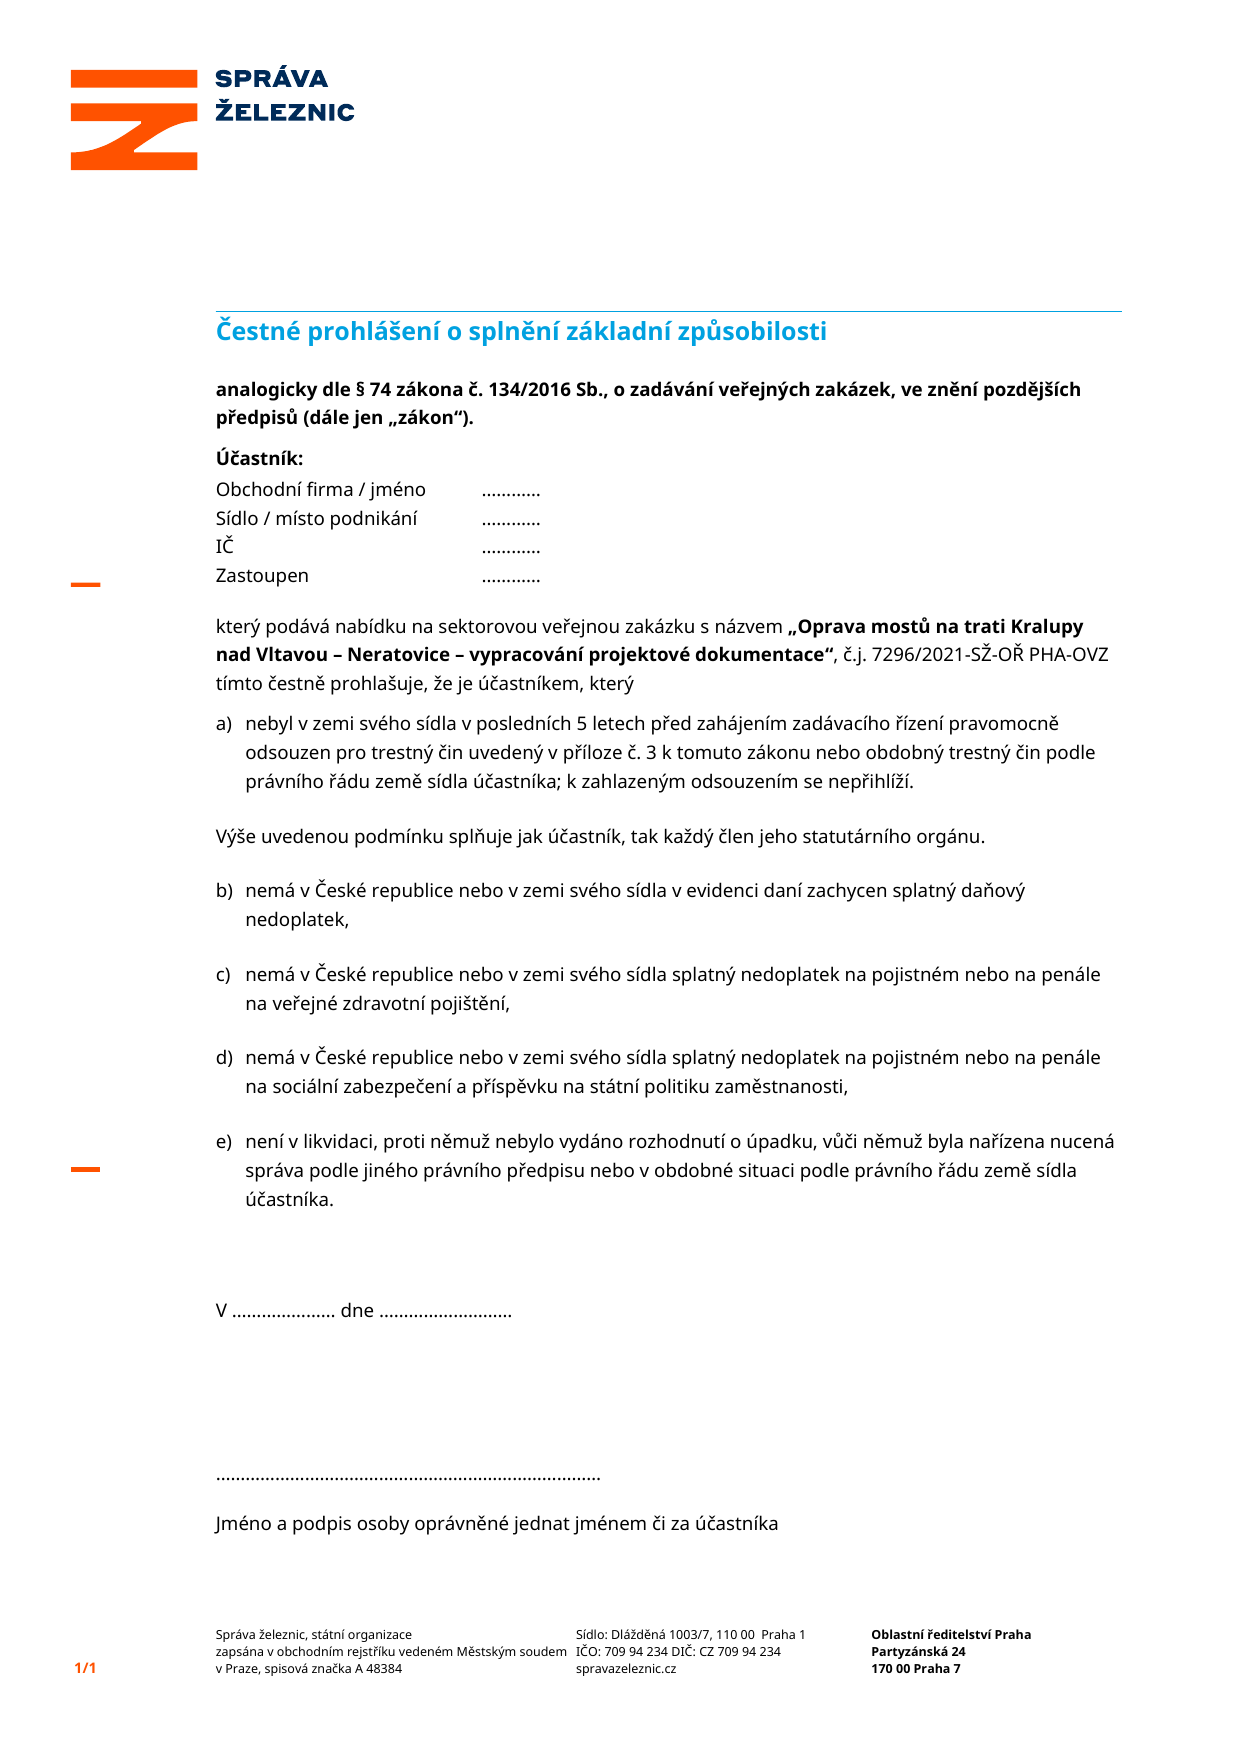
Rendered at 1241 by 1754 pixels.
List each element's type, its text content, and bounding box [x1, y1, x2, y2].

text e) není v likvidaci, proti němuž nebylo vydáno rozhodnutí o úpadku, vůči němuž byla nařízena nucená správa podle jiného právního předpisu nebo v obdobné situaci podle právního řádu země sídla účastníka. [216, 1128, 1122, 1212]
subtitle Účastník: [216, 445, 1122, 470]
text Obchodní firma / jméno ………… [216, 473, 1122, 502]
text Výše uvedenou podmínku splňuje jak účastník, tak každý člen jeho statutárního orgánu. [216, 823, 1122, 849]
text Sídlo / místo podnikání ………… [216, 502, 1122, 531]
text Zastoupen ………… [216, 560, 1122, 589]
text c) nemá v České republice nebo v zemi svého sídla splatný nedoplatek na pojistném nebo na penále na veřejné zdravotní pojištění, [216, 961, 1122, 1016]
subtitle Čestné prohlášení o splnění základní způsobilosti [216, 312, 1122, 348]
text který podává nabídku na sektorovou veřejnou zakázku s názvem „Oprava mostů na trati Kralupy nad Vltavou – Neratovice – vypracování projektové dokumentace“, č.j. 7296/2021-SŽ-OŘ PHA-OVZ tímto čestně prohlašuje, že je účastníkem, který [216, 614, 1122, 695]
text IČ ………… [216, 531, 1122, 560]
text a) nebyl v zemi svého sídla v posledních 5 letech před zahájením zadávacího řízení pravomocně odsouzen pro trestný čin uvedený v příloze č. 3 k tomuto zákonu nebo obdobný trestný čin podle právního řádu země sídla účastníka; k zahlazeným odsouzením se nepřihlíží. [216, 710, 1122, 794]
text b) nemá v České republice nebo v zemi svého sídla v evidenci daní zachycen splatný daňový nedoplatek, [216, 877, 1122, 932]
subtitle analogicky dle § 74 zákona č. 134/2016 Sb., o zadávání veřejných zakázek, ve znění pozdějších předpisů (dále jen „zákon“). [216, 376, 1122, 430]
text …………………………………………………………………… [216, 1456, 1121, 1486]
text V ………………… dne ……………………… [216, 1294, 1121, 1323]
text Jméno a podpis osoby oprávněné jednat jménem či za účastníka [216, 1511, 1122, 1536]
text d) nemá v České republice nebo v zemi svého sídla splatný nedoplatek na pojistném nebo na penále na sociální zabezpečení a příspěvku na státní politiku zaměstnanosti, [216, 1044, 1122, 1099]
